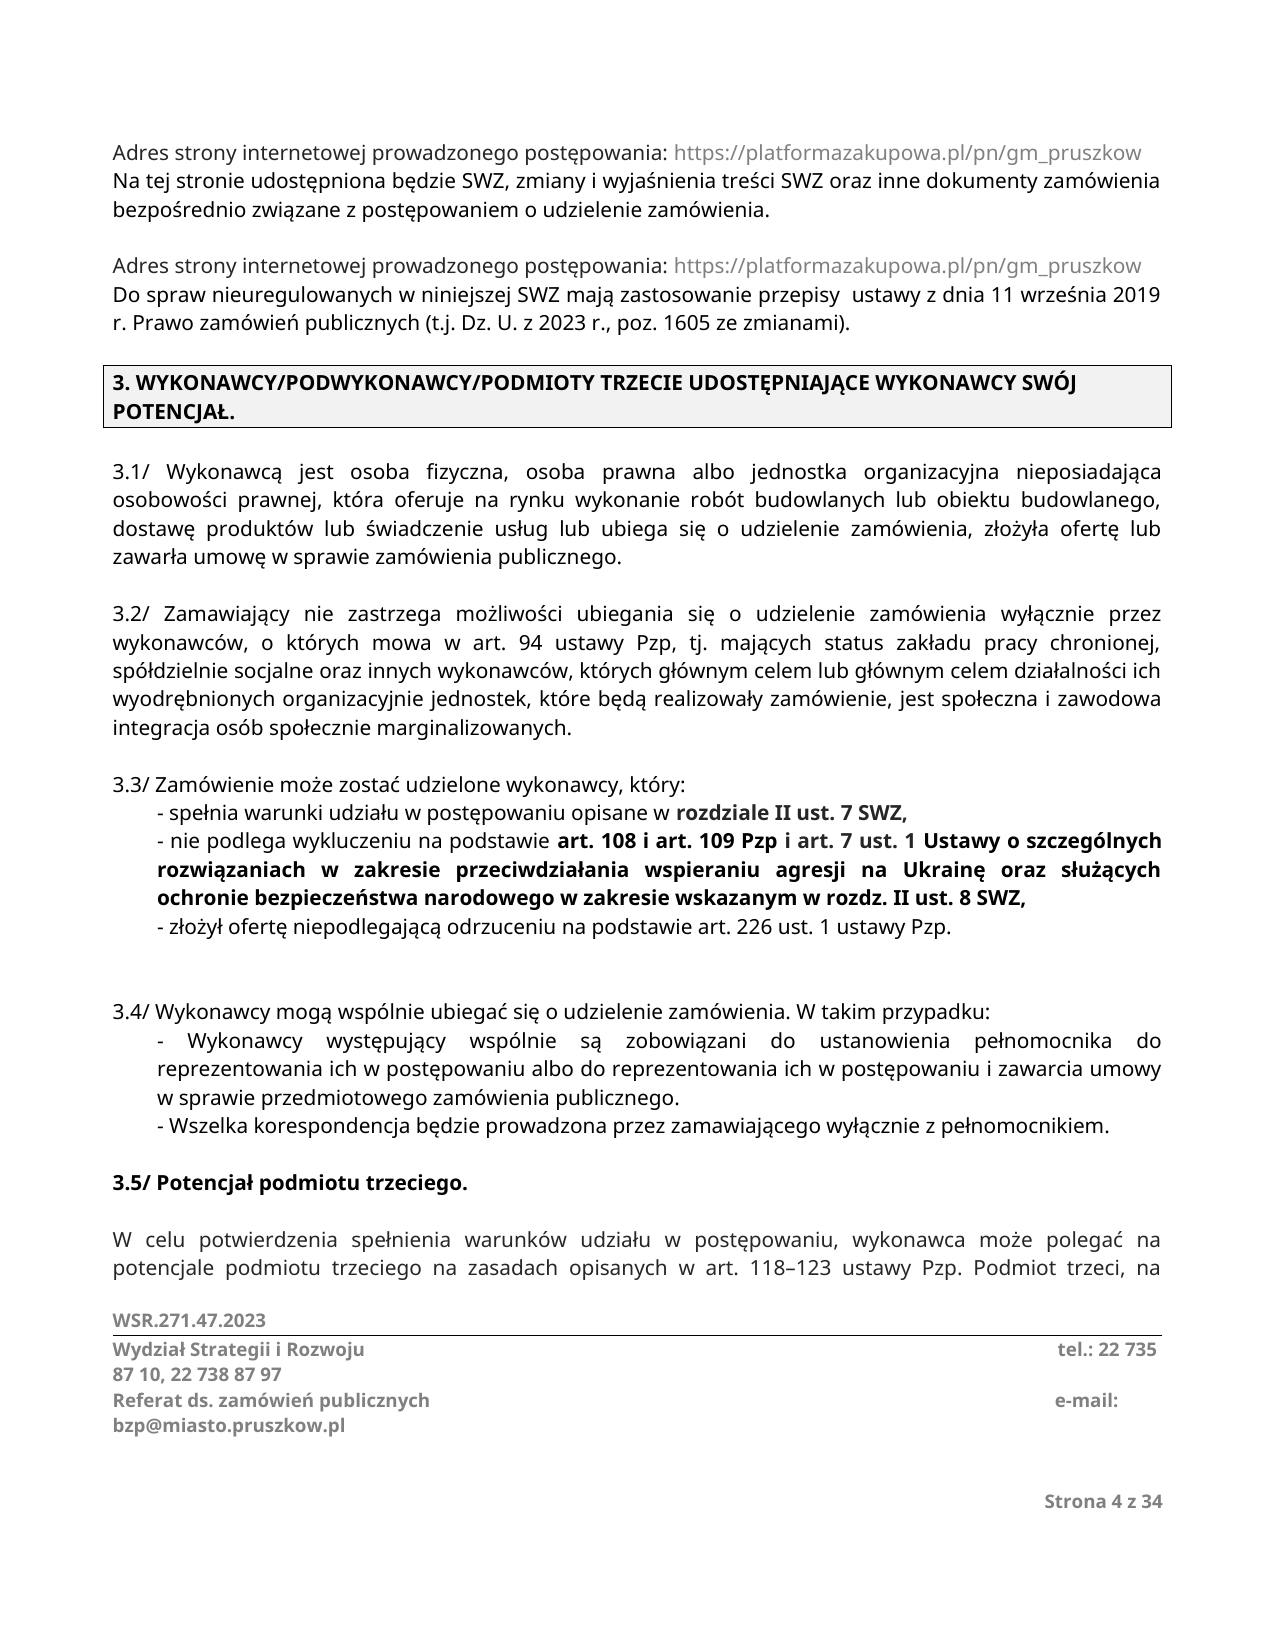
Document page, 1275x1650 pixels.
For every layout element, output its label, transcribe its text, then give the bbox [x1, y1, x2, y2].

text Do spraw nieuregulowanych w niniejszej SWZ mają zastosowanie przepisy ustawy z dnia 11 września 2019 r. Prawo zamówień publicznych (t.j. Dz. U. z 2023 r., poz. 1605 ze zmianami). [112, 280, 1162, 337]
text 3.5/ Potencjał podmiotu trzeciego. [112, 1168, 1162, 1196]
text - złożył ofertę niepodlegającą odrzuceniu na podstawie art. 226 ust. 1 ustawy Pzp. [157, 912, 1162, 940]
text - Wszelka korespondencja będzie prowadzona przez zamawiającego wyłącznie z pełnomocnikiem. [157, 1111, 1162, 1139]
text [112, 1225, 1162, 1282]
text - nie podlega wykluczeniu na podstawie art. 108 i art. 109 Pzp i art. 7 ust. 1 Ustawy o szczególnych rozwiązaniach w zakresie przeciwdziałania wspieraniu agresji na Ukrainę oraz służących ochronie bezpieczeństwa narodowego w zakresie wskazanym w rozdz. II ust. 8 SWZ, [157, 827, 1162, 912]
text 3. WYKONAWCY/PODWYKONAWCY/PODMIOTY TRZECIE UDOSTĘPNIAJĄCE WYKONAWCY SWÓJ POTENCJAŁ. [104, 366, 1171, 427]
text 3.3/ Zamówienie może zostać udzielone wykonawcy, który: [112, 770, 1162, 798]
text 3.2/ Zamawiający nie zastrzega możliwości ubiegania się o udzielenie zamówienia wyłącznie przez wykonawców, o których mowa w art. 94 ustawy Pzp, tj. mających status zakładu pracy chronionej, spółdzielnie socjalne oraz innych wykonawców, których głównym celem lub głównym celem działalności ich wyodrębnionych organizacyjnie jednostek, które będą realizowały zamówienie, jest społeczna i zawodowa integracja osób społecznie marginalizowanych. [112, 599, 1162, 741]
text Adres strony internetowej prowadzonego postępowania: https://platformazakupowa.pl/pn/gm_pruszkow [112, 138, 1162, 166]
text Na tej stronie udostępniona będzie SWZ, zmiany i wyjaśnienia treści SWZ oraz inne dokumenty zamówienia bezpośrednio związane z postępowaniem o udzielenie zamówienia. [112, 166, 1162, 223]
text - spełnia warunki udziału w postępowaniu opisane w rozdziale II ust. 7 SWZ, [157, 798, 1162, 827]
text 3.4/ Wykonawcy mogą wspólnie ubiegać się o udzielenie zamówienia. W takim przypadku: [112, 997, 1162, 1026]
text 3.1/ Wykonawcą jest osoba fizyczna, osoba prawna albo jednostka organizacyjna nieposiadająca osobowości prawnej, która oferuje na rynku wykonanie robót budowlanych lub obiektu budowlanego, dostawę produktów lub świadczenie usług lub ubiega się o udzielenie zamówienia, złożyła ofertę lub zawarła umowę w sprawie zamówienia publicznego. [112, 457, 1162, 571]
text - Wykonawcy występujący wspólnie są zobowiązani do ustanowienia pełnomocnika do reprezentowania ich w postępowaniu albo do reprezentowania ich w postępowaniu i zawarcia umowy w sprawie przedmiotowego zamówienia publicznego. [157, 1026, 1162, 1111]
text Adres strony internetowej prowadzonego postępowania: https://platformazakupowa.pl/pn/gm_pruszkow [112, 252, 1162, 280]
